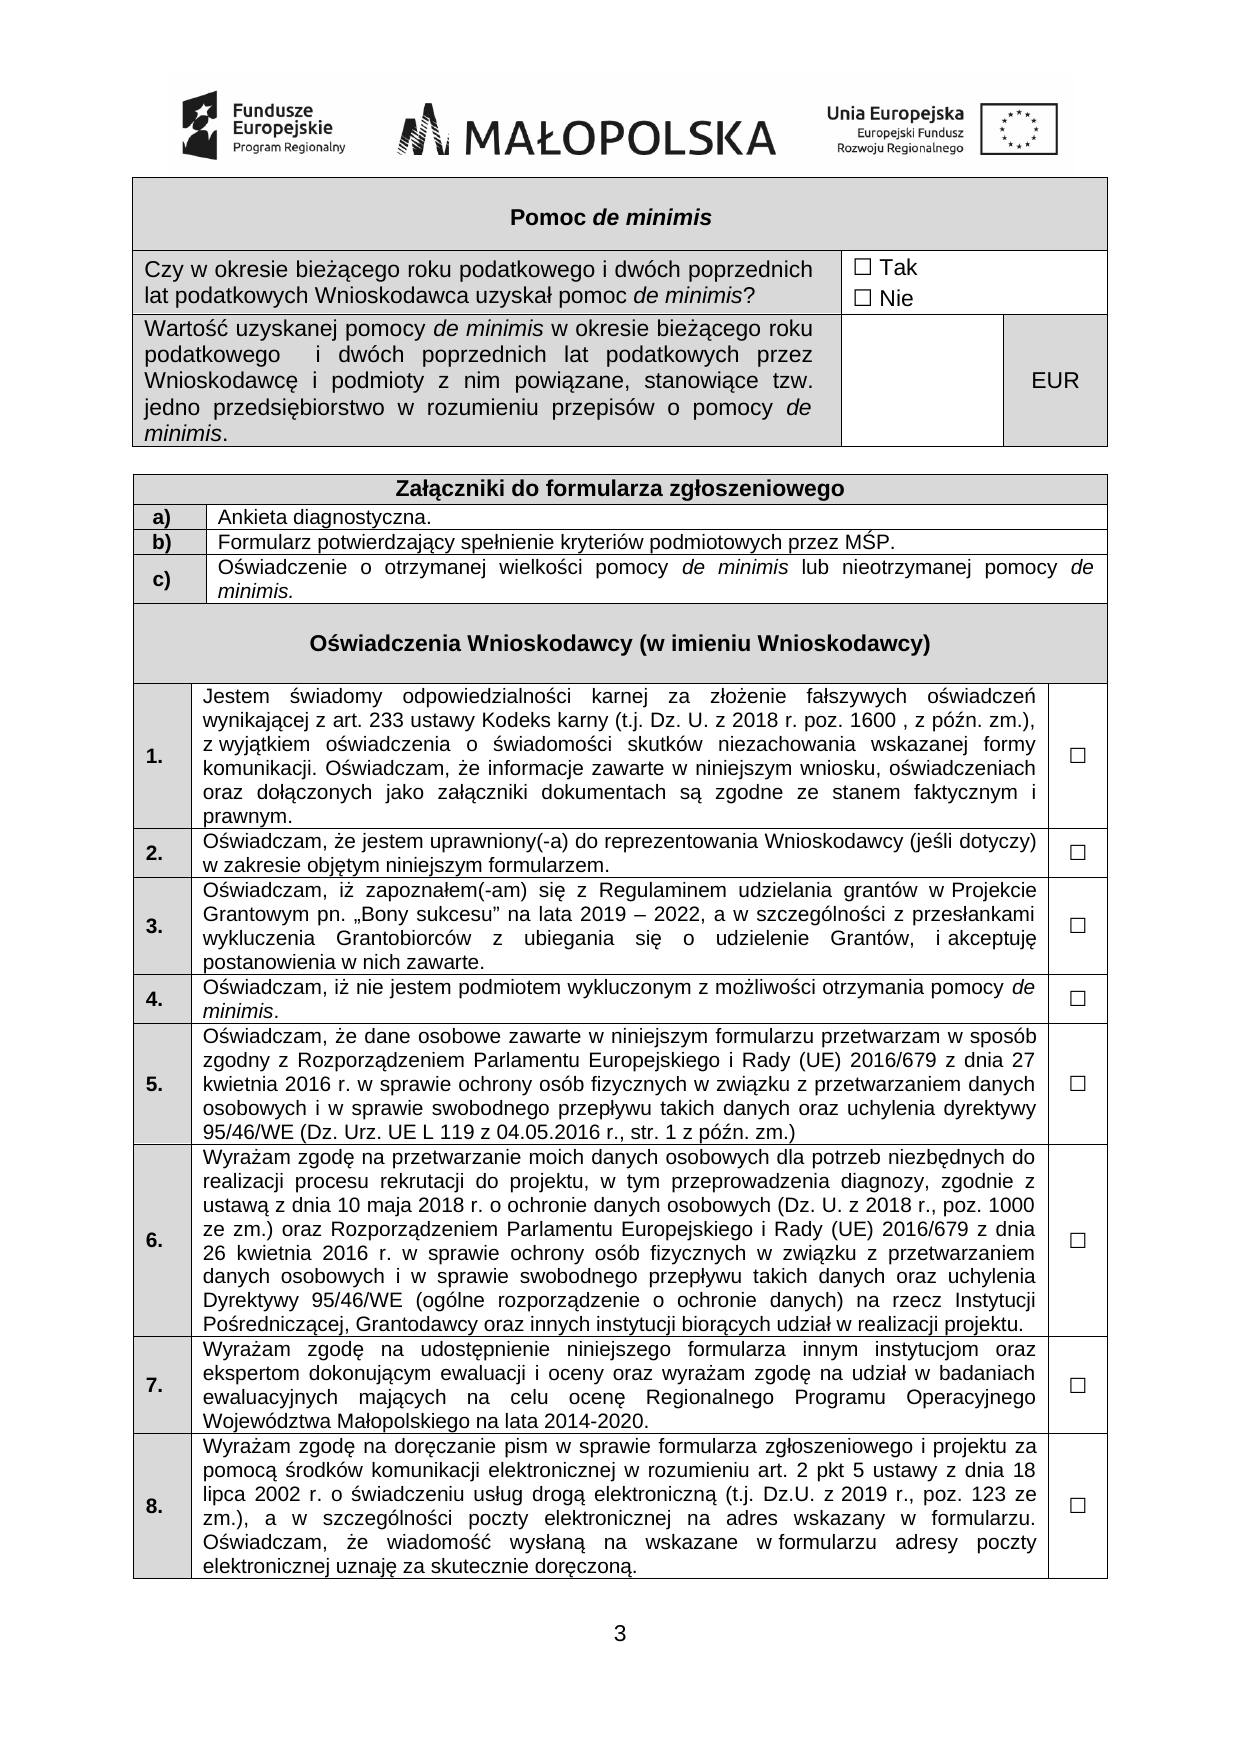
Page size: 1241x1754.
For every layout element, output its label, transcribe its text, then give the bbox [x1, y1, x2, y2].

table_cell Wartość uzyskanej pomocy de minimis w okresie bieżącego roku podatkowego i dwóch poprzednich lat podatkowych przez Wnioskodawcę i podmioty z nim powiązane, stanowiące tzw. jedno przedsiębiorstwo w rozumieniu przepisów o pomocy de minimis. [133, 315, 841, 446]
picture [165, 73, 1075, 177]
table_header Pomoc de minimis [133, 178, 1107, 250]
table_cell Oświadczenie o otrzymanej wielkości pomocy de minimis lub nieotrzymanej pomocy de minimis. [207, 555, 1107, 603]
table_cell Jestem świadomy odpowiedzialności karnej za złożenie fałszywych oświadczeń wynikającej z art. 233 ustawy Kodeks karny (t.j. Dz. U. z 2018 r. poz. 1600 , z późn. zm.), z wyjątkiem oświadczenia o świadomości skutków niezachowania wskazanej formy komunikacji. Oświadczam, że informacje zawarte w niniejszym wniosku, oświadczeniach oraz dołączonych jako załączniki dokumentach są zgodne ze stanem faktycznym i prawnym. [192, 684, 1048, 828]
table_cell [1049, 878, 1107, 974]
table_cell 4. [134, 975, 191, 1023]
table_cell 2. [134, 829, 191, 877]
table_cell Oświadczam, że dane osobowe zawarte w niniejszym formularzu przetwarzam w sposób zgodny z Rozporządzeniem Parlamentu Europejskiego i Rady (UE) 2016/679 z dnia 27 kwietnia 2016 r. w sprawie ochrony osób fizycznych w związku z przetwarzaniem danych osobowych i w sprawie swobodnego przepływu takich danych oraz uchylenia dyrektywy 95/46/WE (Dz. Urz. UE L 119 z 04.05.2016 r., str. 1 z późn. zm.) [192, 1024, 1048, 1143]
table_cell Formularz potwierdzający spełnienie kryteriów podmiotowych przez MŚP. [207, 530, 1107, 554]
table_cell Wyrażam zgodę na doręczanie pism w sprawie formularza zgłoszeniowego i projektu za pomocą środków komunikacji elektronicznej w rozumieniu art. 2 pkt 5 ustawy z dnia 18 lipca 2002 r. o świadczeniu usług drogą elektroniczną (t.j. Dz.U. z 2019 r., poz. 123 ze zm.), a w szczególności poczty elektronicznej na adres wskazany w formularzu. Oświadczam, że wiadomość wysłaną na wskazane w formularzu adresy poczty elektronicznej uznaję za skutecznie doręczoną. [192, 1434, 1048, 1578]
table_cell Oświadczam, iż zapoznałem(-am) się z Regulaminem udzielania grantów w Projekcie Grantowym pn. „Bony sukcesu” na lata 2019 – 2022, a w szczególności z przesłankami wykluczenia Grantobiorców z ubiegania się o udzielenie Grantów, i akceptuję postanowienia w nich zawarte. [192, 878, 1048, 974]
table_cell 1. [134, 684, 191, 828]
table_cell [1049, 1024, 1107, 1143]
table_cell 3. [134, 878, 191, 974]
table_cell Tak Nie [842, 251, 1107, 313]
table_cell Wyrażam zgodę na udostępnienie niniejszego formularza innym instytucjom oraz ekspertom dokonującym ewaluacji i oceny oraz wyrażam zgodę na udział w badaniach ewaluacyjnych mających na celu ocenę Regionalnego Programu Operacyjnego Województwa Małopolskiego na lata 2014-2020. [192, 1337, 1048, 1433]
table_cell [842, 315, 1003, 446]
table_cell [1049, 1145, 1107, 1336]
table_cell 5. [134, 1024, 191, 1143]
table_cell Oświadczam, iż nie jestem podmiotem wykluczonym z możliwości otrzymania pomocy de minimis. [192, 975, 1048, 1023]
table_cell b) [134, 530, 206, 554]
table_cell Czy w okresie bieżącego roku podatkowego i dwóch poprzednich lat podatkowych Wnioskodawca uzyskał pomoc de minimis? [133, 251, 841, 313]
table_cell 8. [134, 1434, 191, 1578]
table_cell EUR [1004, 315, 1107, 446]
table_cell c) [134, 555, 206, 603]
table_cell Oświadczam, że jestem uprawniony(-a) do reprezentowania Wnioskodawcy (jeśli dotyczy) w zakresie objętym niniejszym formularzem. [192, 829, 1048, 877]
table_cell Wyrażam zgodę na przetwarzanie moich danych osobowych dla potrzeb niezbędnych do realizacji procesu rekrutacji do projektu, w tym przeprowadzenia diagnozy, zgodnie z ustawą z dnia 10 maja 2018 r. o ochronie danych osobowych (Dz. U. z 2018 r., poz. 1000 ze zm.) oraz Rozporządzeniem Parlamentu Europejskiego i Rady (UE) 2016/679 z dnia 26 kwietnia 2016 r. w sprawie ochrony osób fizycznych w związku z przetwarzaniem danych osobowych i w sprawie swobodnego przepływu takich danych oraz uchylenia Dyrektywy 95/46/WE (ogólne rozporządzenie o ochronie danych) na rzecz Instytucji Pośredniczącej, Grantodawcy oraz innych instytucji biorących udział w realizacji projektu. [192, 1145, 1048, 1336]
table_cell [1049, 829, 1107, 877]
table_cell 6. [134, 1145, 191, 1336]
table_cell [1049, 975, 1107, 1023]
table_cell 7. [134, 1337, 191, 1433]
table_cell a) [134, 505, 206, 529]
table_cell [1049, 684, 1107, 828]
table_cell Ankieta diagnostyczna. [207, 505, 1107, 529]
table_header Załączniki do formularza zgłoszeniowego [134, 475, 1107, 504]
table_cell [1049, 1337, 1107, 1433]
table_cell [1049, 1434, 1107, 1578]
table_cell Oświadczenia Wnioskodawcy (w imieniu Wnioskodawcy) [134, 604, 1107, 683]
